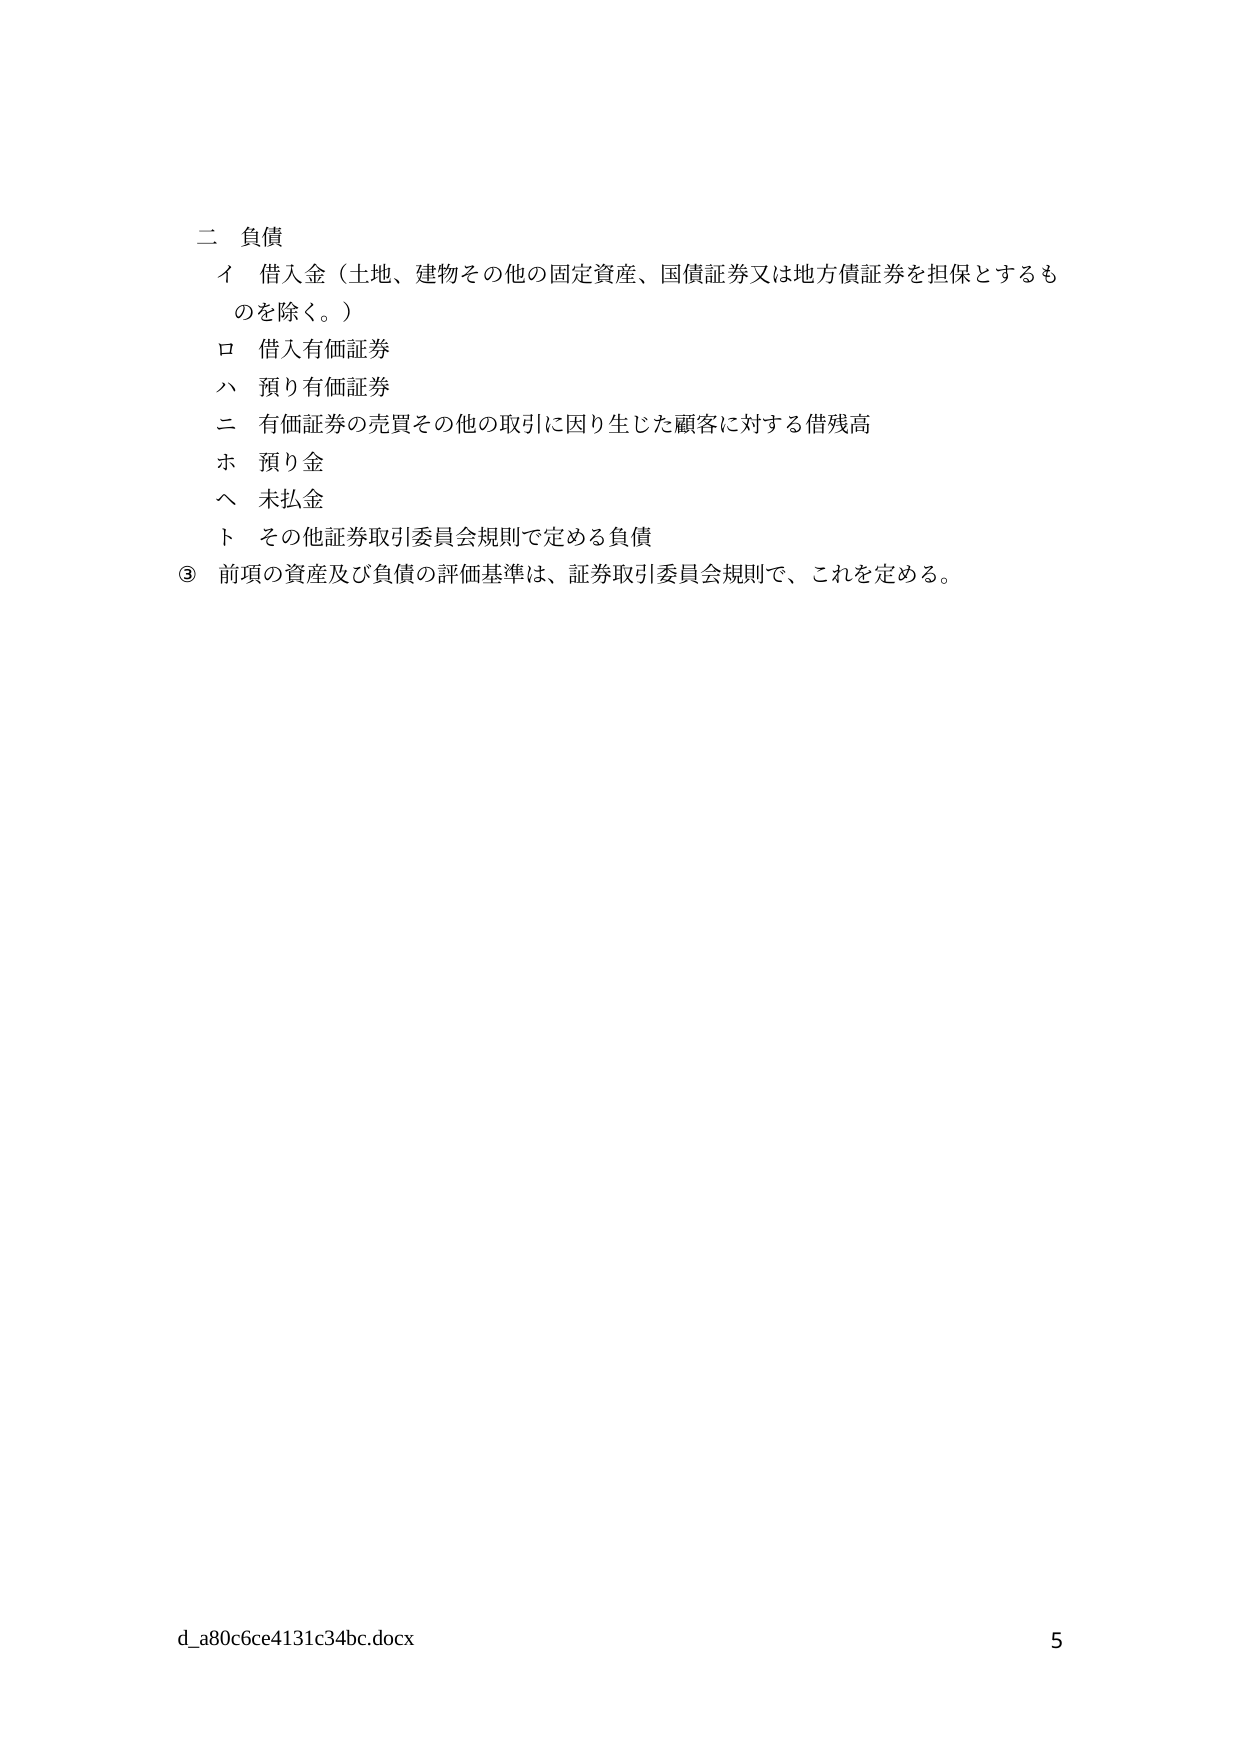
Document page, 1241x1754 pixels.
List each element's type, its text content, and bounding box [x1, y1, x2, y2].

text ロ 借入有価証券 [215, 329, 1063, 367]
text ニ 有価証券の売買その他の取引に因り生じた顧客に対する借残高 [215, 404, 1063, 442]
text イ 借入金（土地、建物その他の固定資産、国債証券又は地方債証券を担保とするものを除く。） [215, 254, 1063, 329]
text ホ 預り金 [215, 442, 1063, 479]
text 二 負債 [196, 217, 1063, 254]
text ト その他証券取引委員会規則で定める負債 [215, 517, 1063, 554]
text ヘ 未払金 [215, 479, 1063, 517]
text ③ 前項の資産及び負債の評価基準は、証券取引委員会規則で、これを定める。 [177, 554, 1063, 592]
text ハ 預り有価証券 [215, 367, 1063, 404]
